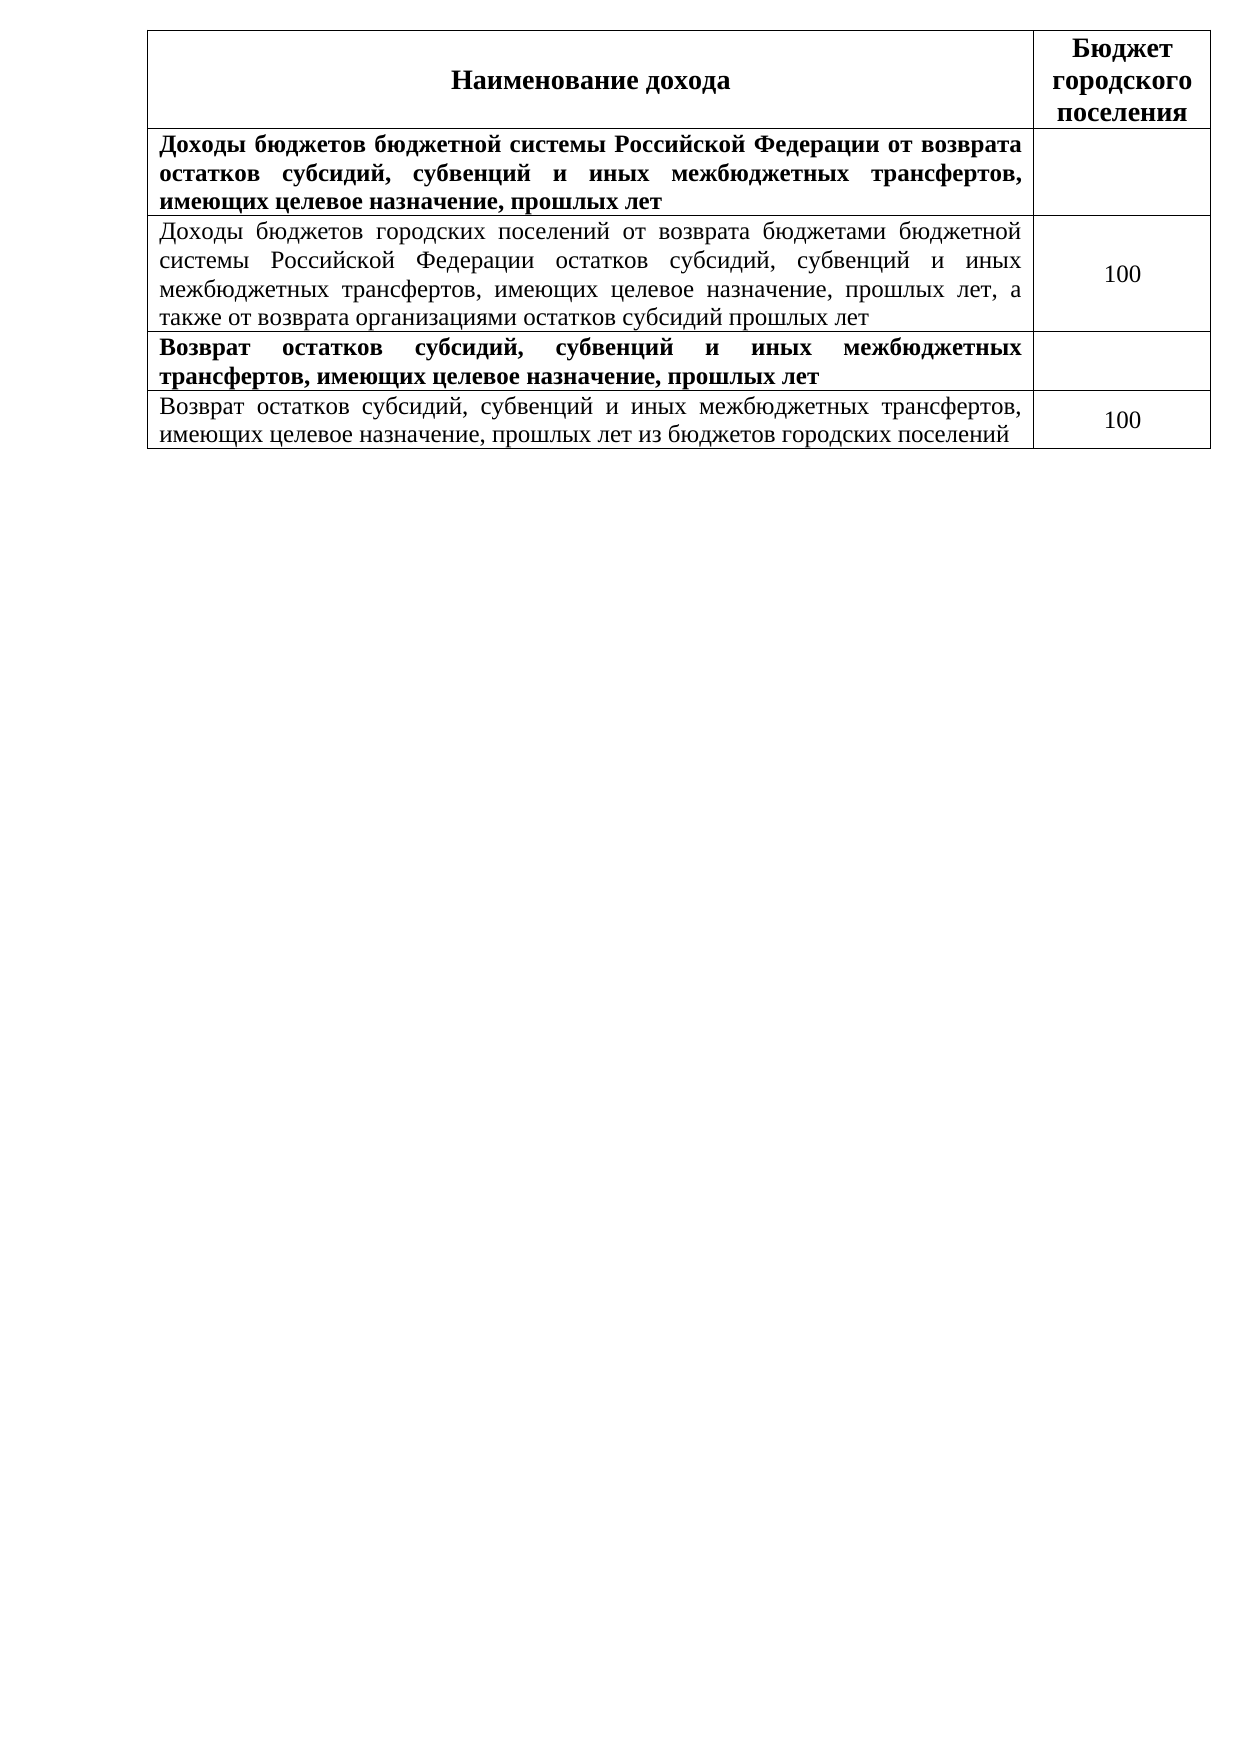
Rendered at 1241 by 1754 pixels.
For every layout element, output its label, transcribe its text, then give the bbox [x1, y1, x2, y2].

table_cell Доходы бюджетов городских поселений от возврата бюджетами бюджетной системы Российской Федерации остатков субсидий, субвенций и иных межбюджетных трансфертов, имеющих целевое назначение, прошлых лет, а также от возврата организациями остатков субсидий прошлых лет [148, 216, 1033, 331]
table_cell [1034, 129, 1210, 215]
table_cell 100 [1034, 216, 1210, 331]
table_cell Возврат остатков субсидий, субвенций и иных межбюджетных трансфертов, имеющих целевое назначение, прошлых лет из бюджетов городских поселений [148, 391, 1033, 448]
table_cell Возврат остатков субсидий, субвенций и иных межбюджетных трансфертов, имеющих целевое назначение, прошлых лет [148, 332, 1033, 390]
table_cell [1034, 332, 1210, 390]
table_cell 100 [1034, 391, 1210, 448]
table_header Наименование дохода [148, 31, 1033, 128]
table_cell Доходы бюджетов бюджетной системы Российской Федерации от возврата остатков субсидий, субвенций и иных межбюджетных трансфертов, имеющих целевое назначение, прошлых лет [148, 129, 1033, 215]
table_header Бюджет городского поселения [1034, 31, 1210, 128]
